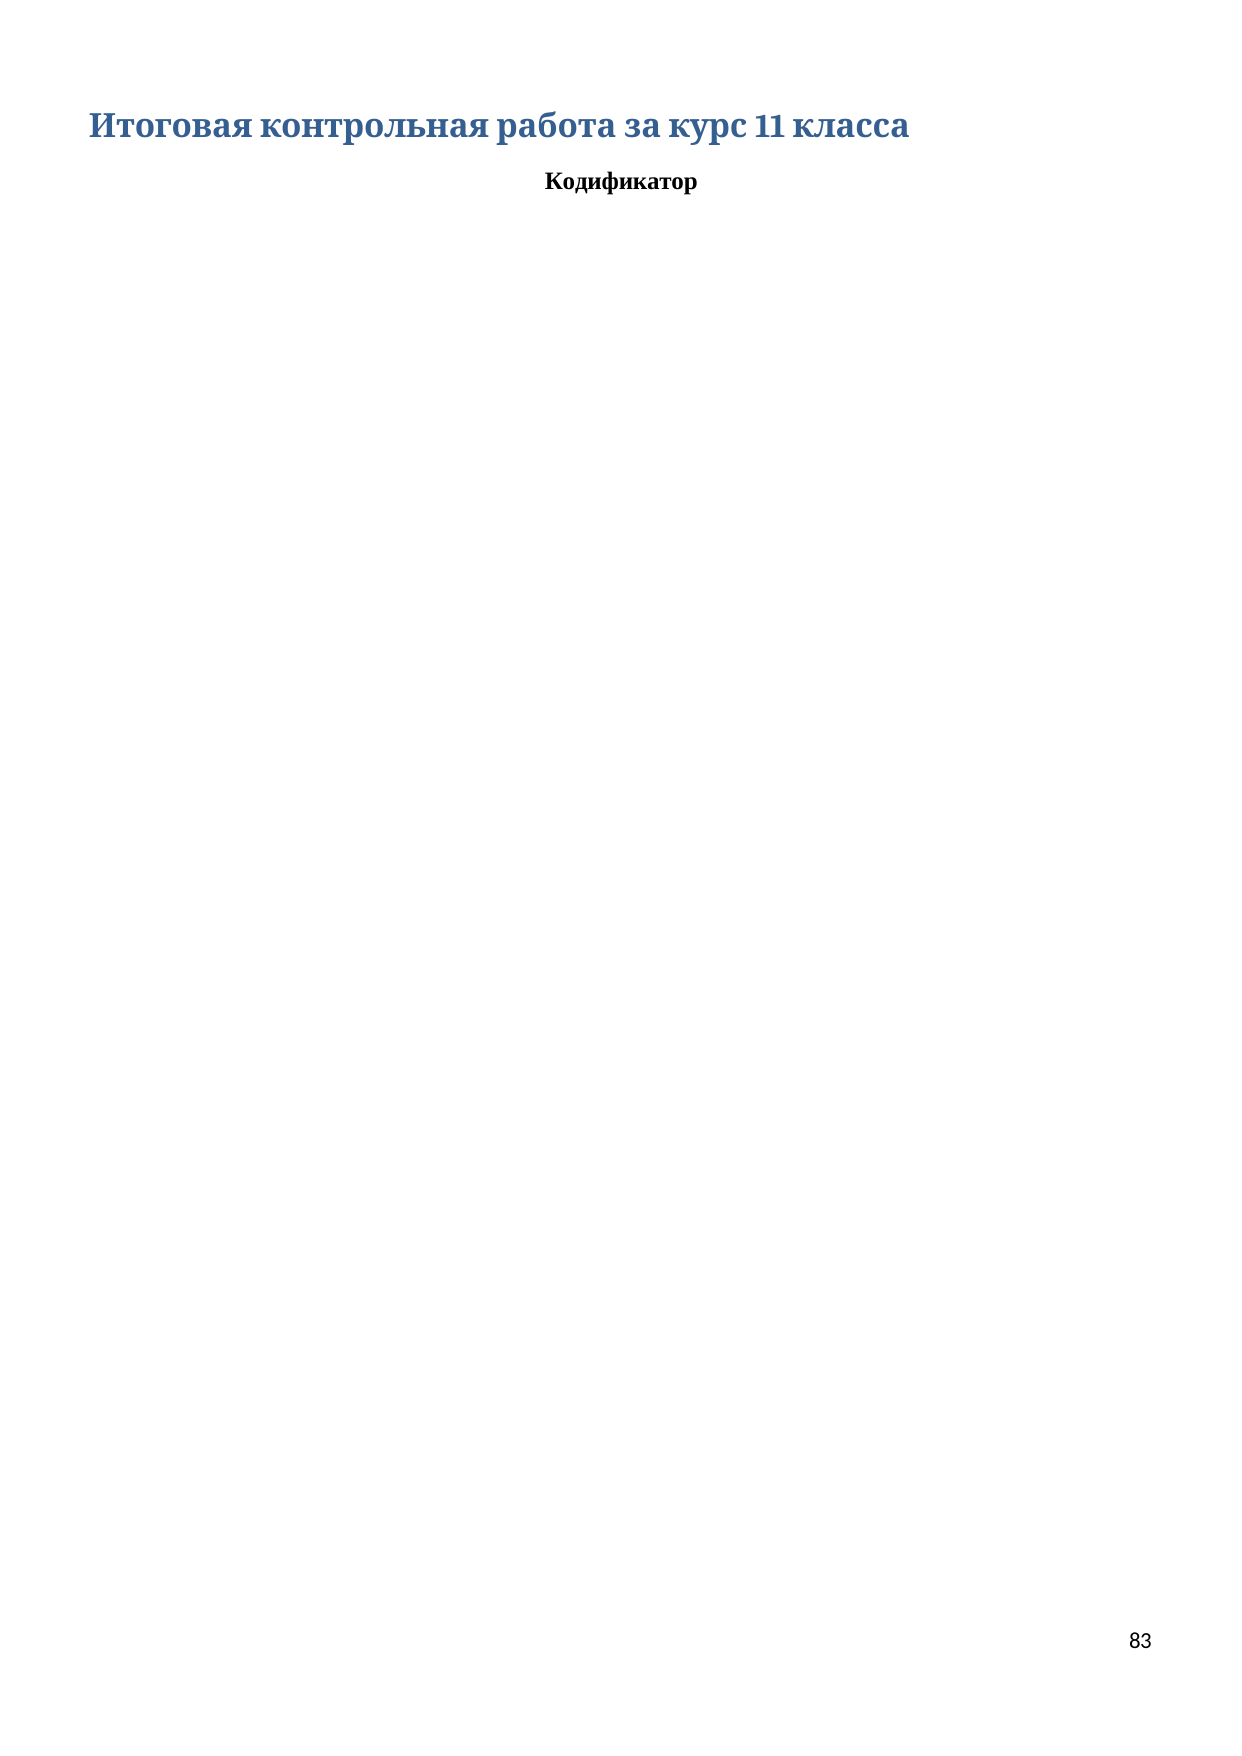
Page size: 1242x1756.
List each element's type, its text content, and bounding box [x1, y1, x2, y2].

text Кодификатор [44, 166, 1197, 195]
subtitle Итоговая контрольная работа за курс 11 класса [89, 108, 1197, 146]
